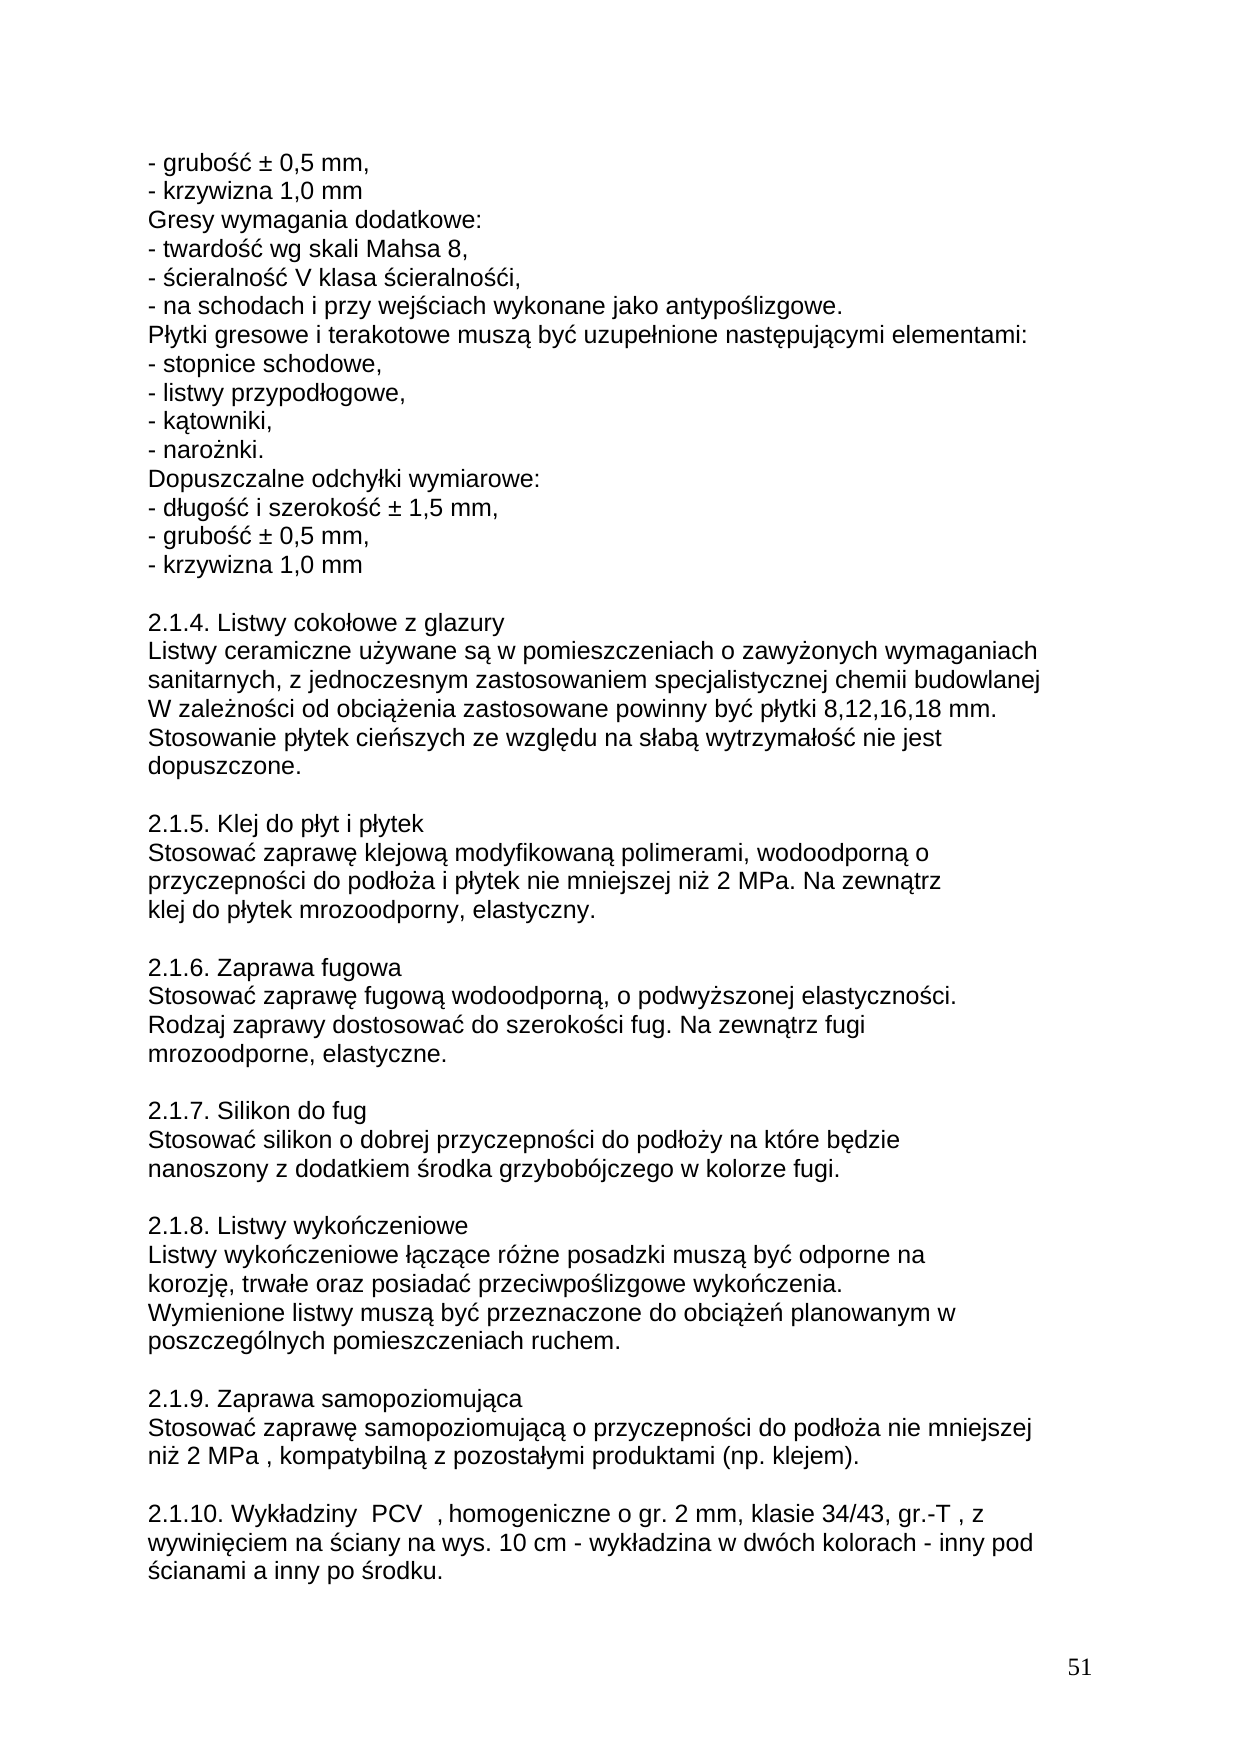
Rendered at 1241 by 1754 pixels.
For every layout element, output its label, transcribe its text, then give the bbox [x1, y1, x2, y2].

text 2.1.10. Wykładziny PCV , homogeniczne o gr. 2 mm, klasie 34/43, gr.-T , z wywinięciem na ściany na wys. 10 cm - wykładzina w dwóch kolorach - inny pod ścianami a inny po środku. [148, 1499, 1093, 1585]
text - na schodach i przy wejściach wykonane jako antypoślizgowe. [148, 291, 1093, 320]
text Dopuszczalne odchyłki wymiarowe: [148, 464, 1093, 493]
text - twardość wg skali Mahsa 8, [148, 234, 1093, 263]
text 2.1.5. Klej do płyt i płytek [148, 809, 1093, 838]
text niż 2 MPa , kompatybilną z pozostałymi produktami (np. klejem). [148, 1441, 1093, 1470]
text - grubość ± 0,5 mm, [148, 521, 1093, 550]
text - krzywizna 1,0 mm [148, 176, 1093, 205]
text Listwy ceramiczne używane są w pomieszczeniach o zawyżonych wymaganiach [148, 636, 1093, 665]
text Płytki gresowe i terakotowe muszą być uzupełnione następującymi elementami: [148, 320, 1093, 349]
text Listwy wykończeniowe łączące różne posadzki muszą być odporne na [148, 1240, 1093, 1269]
text Wymienione listwy muszą być przeznaczone do obciążeń planowanym w [148, 1298, 1093, 1326]
text - ścieralność V klasa ścieralnośći, [148, 263, 1093, 291]
text dopuszczone. [148, 751, 1093, 780]
text Stosować zaprawę fugową wodoodporną, o podwyższonej elastyczności. [148, 981, 1093, 1010]
text Gresy wymagania dodatkowe: [148, 205, 1093, 234]
text Stosować zaprawę klejową modyfikowaną polimerami, wodoodporną o [148, 838, 1093, 866]
text Stosować zaprawę samopoziomującą o przyczepności do podłoża nie mniejszej [148, 1413, 1093, 1441]
text 2.1.8. Listwy wykończeniowe [148, 1211, 1093, 1240]
text przyczepności do podłoża i płytek nie mniejszej niż 2 MPa. Na zewnątrz [148, 866, 1093, 895]
text - narożnki. [148, 435, 1093, 464]
text Stosowanie płytek cieńszych ze względu na słabą wytrzymałość nie jest [148, 723, 1093, 751]
text mrozoodporne, elastyczne. [148, 1039, 1093, 1068]
text - stopnice schodowe, [148, 349, 1093, 378]
text - długość i szerokość ± 1,5 mm, [148, 493, 1093, 521]
text - grubość ± 0,5 mm, [148, 148, 1093, 176]
text klej do płytek mrozoodporny, elastyczny. [148, 895, 1093, 924]
text 2.1.6. Zaprawa fugowa [148, 953, 1093, 981]
text W zależności od obciążenia zastosowane powinny być płytki 8,12,16,18 mm. [148, 694, 1093, 723]
text 2.1.7. Silikon do fug [148, 1096, 1093, 1125]
text - listwy przypodłogowe, [148, 378, 1093, 406]
text poszczególnych pomieszczeniach ruchem. [148, 1326, 1093, 1355]
text - krzywizna 1,0 mm [148, 550, 1093, 579]
text nanoszony z dodatkiem środka grzybobójczego w kolorze fugi. [148, 1154, 1093, 1183]
text Rodzaj zaprawy dostosować do szerokości fug. Na zewnątrz fugi [148, 1010, 1093, 1039]
text 2.1.9. Zaprawa samopoziomująca [148, 1384, 1093, 1413]
text - kątowniki, [148, 406, 1093, 435]
text korozję, trwałe oraz posiadać przeciwpoślizgowe wykończenia. [148, 1269, 1093, 1298]
text 2.1.4. Listwy cokołowe z glazury [148, 608, 1093, 636]
text Stosować silikon o dobrej przyczepności do podłoży na które będzie [148, 1125, 1093, 1154]
text sanitarnych, z jednoczesnym zastosowaniem specjalistycznej chemii budowlanej [148, 665, 1093, 694]
